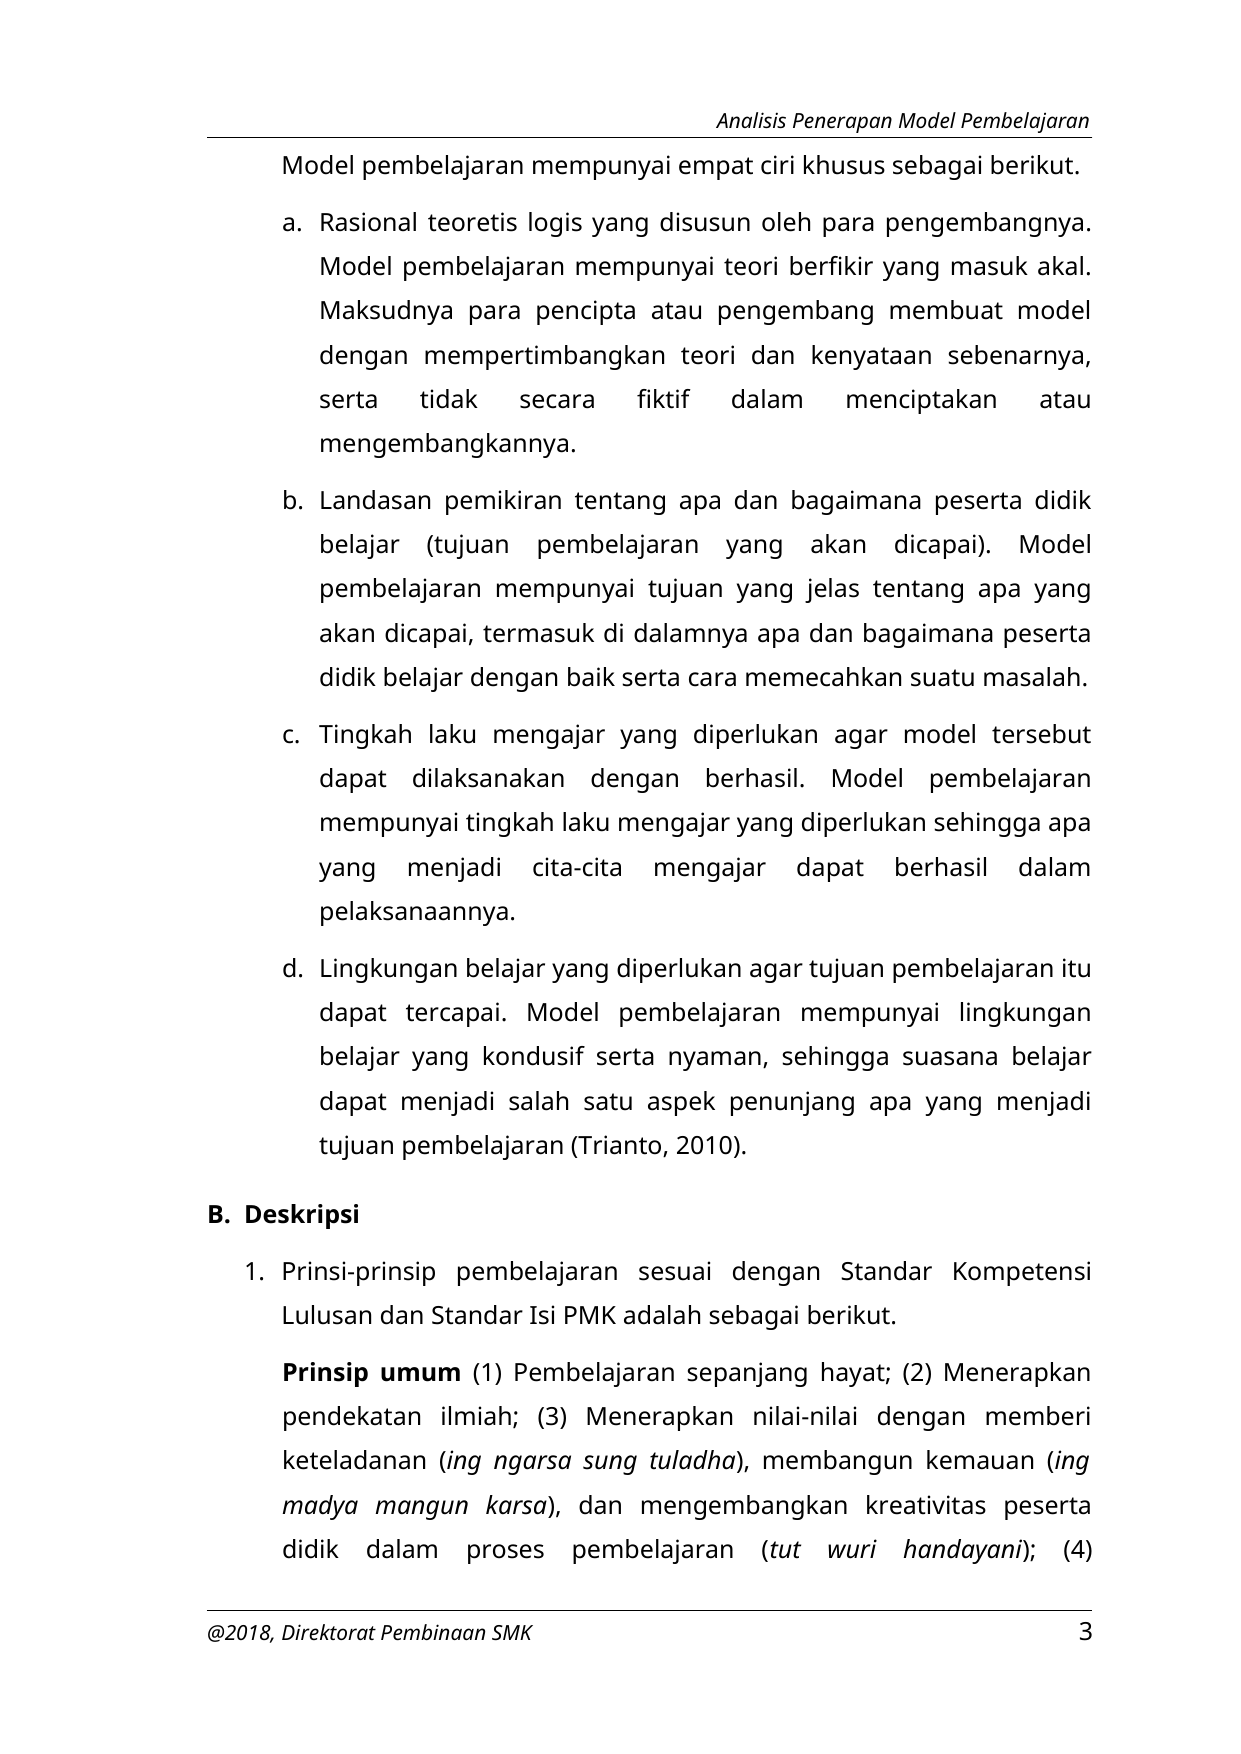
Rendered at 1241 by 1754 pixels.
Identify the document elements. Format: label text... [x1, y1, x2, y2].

list Prinsi-prinsip pembelajaran sesuai dengan Standar Kompetensi Lulusan dan Standar Isi PMK adalah sebagai berikut. [244, 1253, 1092, 1332]
list Lingkungan belajar yang diperlukan agar tujuan pembelajaran itu dapat tercapai. Model pembelajaran mempunyai lingkungan belajar yang kondusif serta nyaman, sehingga suasana belajar dapat menjadi salah satu aspek penunjang apa yang menjadi tujuan pembelajaran (Trianto, 2010). [282, 950, 1092, 1161]
list Deskripsi [207, 1197, 1092, 1231]
list Landasan pemikiran tentang apa dan bagaimana peserta didik belajar (tujuan pembelajaran yang akan dicapai). Model pembelajaran mempunyai tujuan yang jelas tentang apa yang akan dicapai, termasuk di dalamnya apa dan bagaimana peserta didik belajar dengan baik serta cara memecahkan suatu masalah. [282, 483, 1092, 694]
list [282, 1354, 1092, 1566]
list Model pembelajaran mempunyai empat ciri khusus sebagai berikut. [281, 148, 1092, 182]
list Rasional teoretis logis yang disusun oleh para pengembangnya. Model pembelajaran mempunyai teori berfikir yang masuk akal. Maksudnya para pencipta atau pengembang membuat model dengan mempertimbangkan teori dan kenyataan sebenarnya, serta tidak secara fiktif dalam menciptakan atau mengembangkannya. [282, 204, 1092, 460]
list Tingkah laku mengajar yang diperlukan agar model tersebut dapat dilaksanakan dengan berhasil. Model pembelajaran mempunyai tingkah laku mengajar yang diperlukan sehingga apa yang menjadi cita-cita mengajar dapat berhasil dalam pelaksanaannya. [282, 716, 1092, 928]
